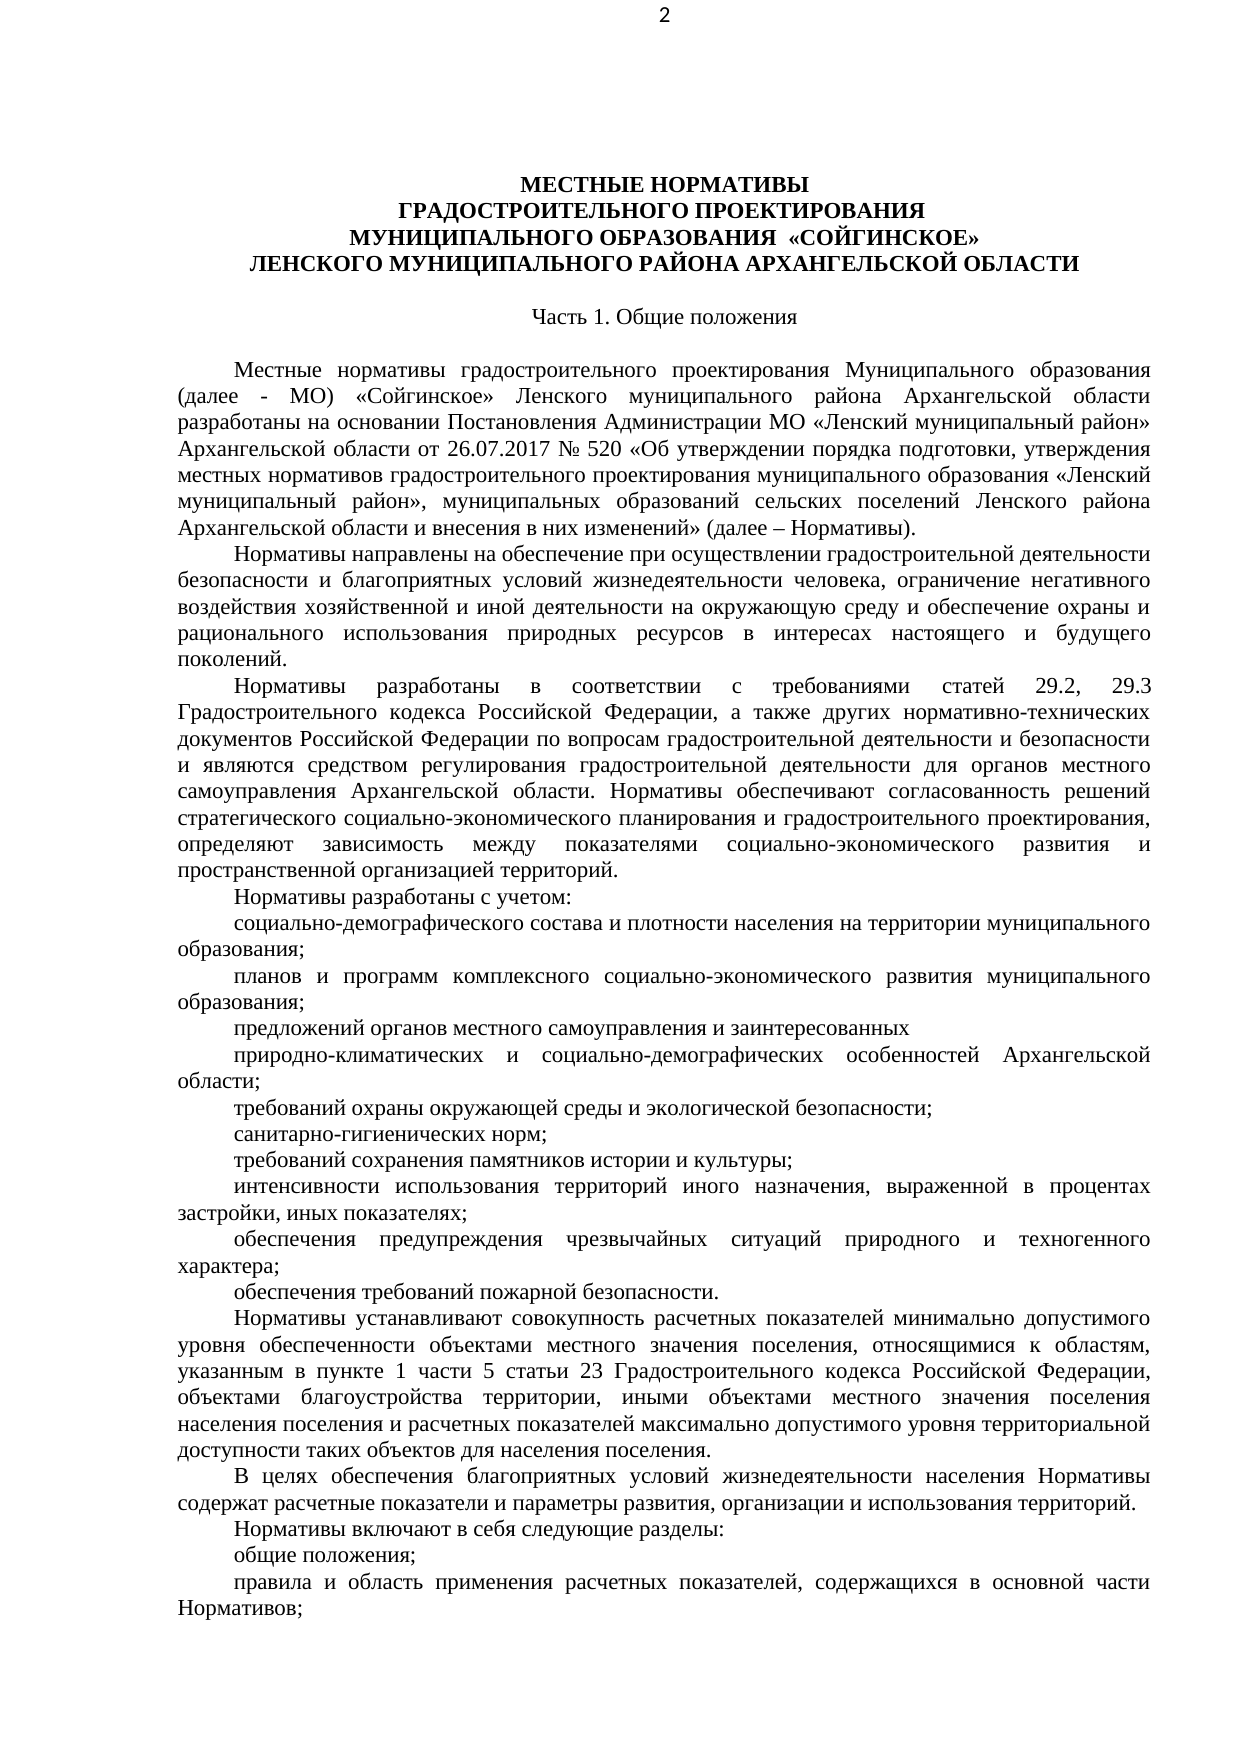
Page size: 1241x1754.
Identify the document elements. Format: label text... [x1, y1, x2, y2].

text В целях обеспечения благоприятных условий жизнедеятельности населения Нормативы содержат расчетные показатели и параметры развития, организации и использования территорий. [177, 1462, 1152, 1515]
text требований охраны окружающей среды и экологической безопасности; [177, 1093, 1152, 1120]
text Нормативы разработаны в соответствии с требованиями статей 29.2, 29.3 Градостроительного кодекса Российской Федерации, а также других нормативно-технических документов Российской Федерации по вопросам градостроительной деятельности и безопасности и являются средством регулирования градостроительной деятельности для органов местного самоуправления Архангельской области. Нормативы обеспечивают согласованность решений стратегического социально-экономического планирования и градостроительного проектирования, определяют зависимость между показателями социально-экономического развития и пространственной организацией территорий. [177, 672, 1152, 883]
text планов и программ комплексного социально-экономического развития муниципального образования; [177, 962, 1152, 1014]
text обеспечения требований пожарной безопасности. [177, 1278, 1152, 1304]
text предложений органов местного самоуправления и заинтересованных [177, 1014, 1152, 1041]
text Местные нормативы градостроительного проектирования Муниципального образования (далее - МО) «Сойгинское» Ленского муниципального района Архангельской области разработаны на основании Постановления Администрации МО «Ленский муниципальный район» Архангельской области от 26.07.2017 № 520 «Об утверждении порядка подготовки, утверждения местных нормативов градостроительного проектирования муниципального образования «Ленский муниципальный район», муниципальных образований сельских поселений Ленского района Архангельской области и внесения в них изменений» (далее – Нормативы). [177, 356, 1152, 540]
text требований сохранения памятников истории и культуры; [177, 1146, 1152, 1173]
text Нормативы направлены на обеспечение при осуществлении градостроительной деятельности безопасности и благоприятных условий жизнедеятельности человека, ограничение негативного воздействия хозяйственной и иной деятельности на окружающую среду и обеспечение охраны и рационального использования природных ресурсов в интересах настоящего и будущего поколений. [177, 540, 1152, 672]
text Нормативы разработаны с учетом: [177, 883, 1152, 909]
text правила и область применения расчетных показателей, содержащихся в основной части Нормативов; [177, 1568, 1152, 1621]
text обеспечения предупреждения чрезвычайных ситуаций природного и техногенного характера; [177, 1225, 1152, 1278]
title ГРАДОСТРОИТЕЛЬНОГО ПРОЕКТИРОВАНИЯ МУНИЦИПАЛЬНОГО ОБРАЗОВАНИЯ «СОЙГИНСКОЕ» [177, 197, 1152, 250]
title МЕСТНЫЕ НОРМАТИВЫ [177, 171, 1152, 197]
text интенсивности использования территорий иного назначения, выраженной в процентах застройки, иных показателях; [177, 1173, 1152, 1225]
text Часть 1. Общие положения [177, 303, 1152, 329]
text санитарно-гигиенических норм; [177, 1120, 1152, 1146]
text социально-демографического состава и плотности населения на территории муниципального образования; [177, 909, 1152, 962]
text природно-климатических и социально-демографических особенностей Архангельской области; [177, 1041, 1152, 1093]
text Нормативы включают в себя следующие разделы: [177, 1515, 1152, 1542]
title ЛЕНСКОГО МУНИЦИПАЛЬНОГО РАЙОНА АРХАНГЕЛЬСКОЙ ОБЛАСТИ [177, 250, 1152, 277]
text общие положения; [177, 1542, 1152, 1568]
text Нормативы устанавливают совокупность расчетных показателей минимально допустимого уровня обеспеченности объектами местного значения поселения, относящимися к областям, указанным в пункте 1 части 5 статьи 23 Градостроительного кодекса Российской Федерации, объектами благоустройства территории, иными объектами местного значения поселения населения поселения и расчетных показателей максимально допустимого уровня территориальной доступности таких объектов для населения поселения. [177, 1304, 1152, 1462]
